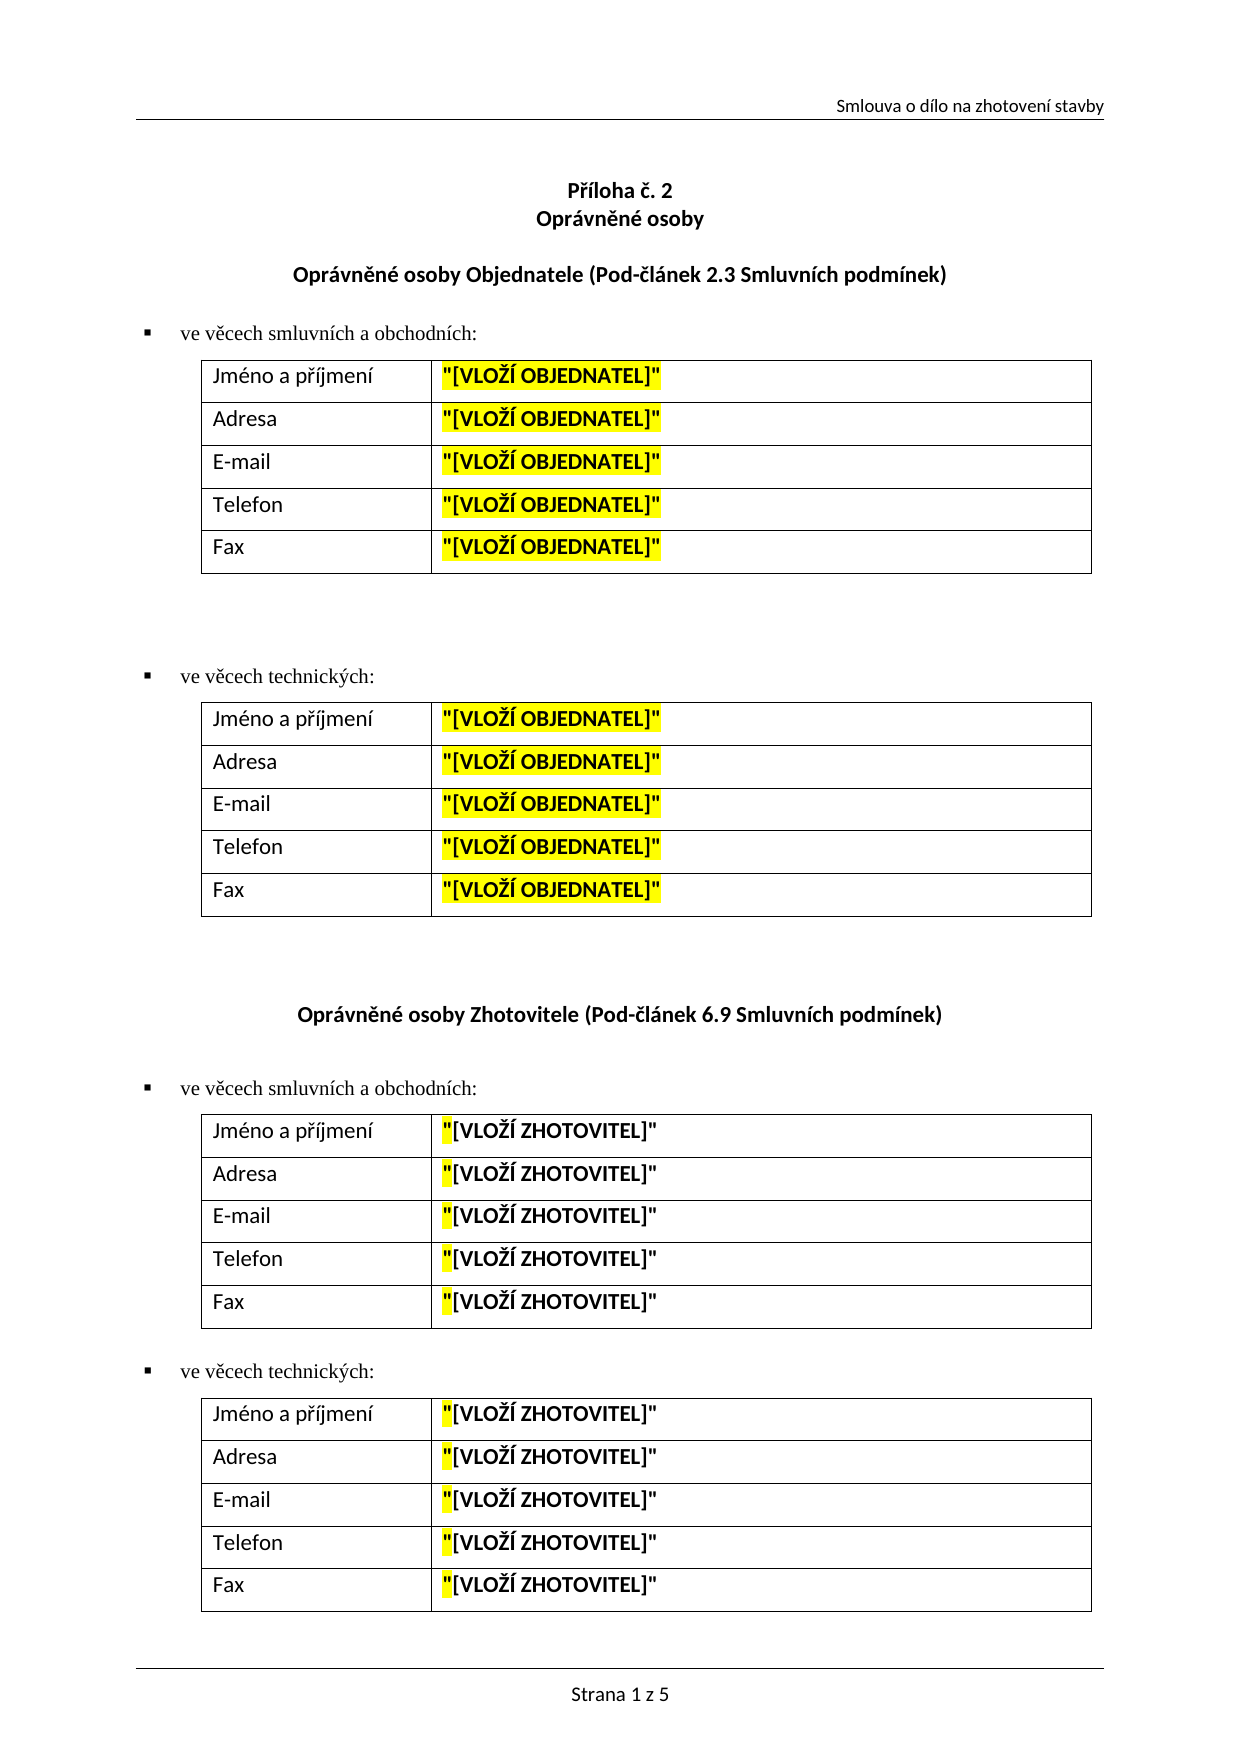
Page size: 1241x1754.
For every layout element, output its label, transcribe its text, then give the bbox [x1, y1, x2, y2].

table_cell "[VLOŽÍ OBJEDNATEL]" [432, 789, 1091, 830]
text Oprávněné osoby [136, 204, 1104, 232]
table_cell Adresa [202, 1158, 431, 1199]
list ve věcech technických: [143, 658, 1104, 689]
table_cell "[VLOŽÍ OBJEDNATEL]" [432, 831, 1091, 873]
table_cell [432, 1286, 1091, 1328]
table_cell Telefon [202, 831, 431, 873]
table_cell E-mail [202, 1201, 431, 1242]
table_header Jméno a příjmení [202, 703, 431, 745]
table_cell Fax [202, 1569, 431, 1611]
table_header Jméno a příjmení [202, 1115, 431, 1157]
table_cell E-mail [202, 789, 431, 830]
table_header Jméno a příjmení [202, 1399, 431, 1440]
list ve věcech technických: [143, 1354, 1104, 1385]
table_cell Telefon [202, 1243, 431, 1285]
table_cell [432, 1569, 1091, 1611]
table_cell [432, 1527, 1091, 1568]
table_cell Telefon [202, 1527, 431, 1568]
table_cell "[VLOŽÍ OBJEDNATEL]" [432, 446, 1091, 488]
table_cell "[VLOŽÍ OBJEDNATEL]" [432, 746, 1091, 787]
table_cell [432, 1158, 1091, 1199]
table_cell Fax [202, 531, 431, 573]
table_cell Adresa [202, 746, 431, 787]
table_header Jméno a příjmení [202, 361, 431, 402]
table_header [432, 1115, 1091, 1157]
text Příloha č. 2 [136, 176, 1104, 204]
list ve věcech smluvních a obchodních: [143, 1070, 1104, 1102]
table_cell "[VLOŽÍ OBJEDNATEL]" [432, 489, 1091, 530]
list ve věcech smluvních a obchodních: [143, 316, 1104, 347]
text Oprávněné osoby Objednatele (Pod-článek 2.3 Smluvních podmínek) [136, 260, 1104, 288]
table_header [432, 1399, 1091, 1440]
table_header "[VLOŽÍ OBJEDNATEL]" [432, 361, 1091, 402]
table_cell Fax [202, 1286, 431, 1328]
table_cell Adresa [202, 1441, 431, 1483]
table_cell E-mail [202, 1484, 431, 1526]
table_cell "[VLOŽÍ OBJEDNATEL]" [432, 403, 1091, 445]
table_header "[VLOŽÍ OBJEDNATEL]" [432, 703, 1091, 745]
table_cell [432, 1441, 1091, 1483]
table_cell [432, 1484, 1091, 1526]
table_cell "[VLOŽÍ OBJEDNATEL]" [432, 874, 1091, 916]
table_cell [432, 1243, 1091, 1285]
table_cell E-mail [202, 446, 431, 488]
table_cell Fax [202, 874, 431, 916]
table_cell "[VLOŽÍ OBJEDNATEL]" [432, 531, 1091, 573]
table_cell [432, 1201, 1091, 1242]
table_cell Telefon [202, 489, 431, 530]
text Oprávněné osoby Zhotovitele (Pod-článek 6.9 Smluvních podmínek) [136, 1001, 1104, 1029]
table_cell Adresa [202, 403, 431, 445]
